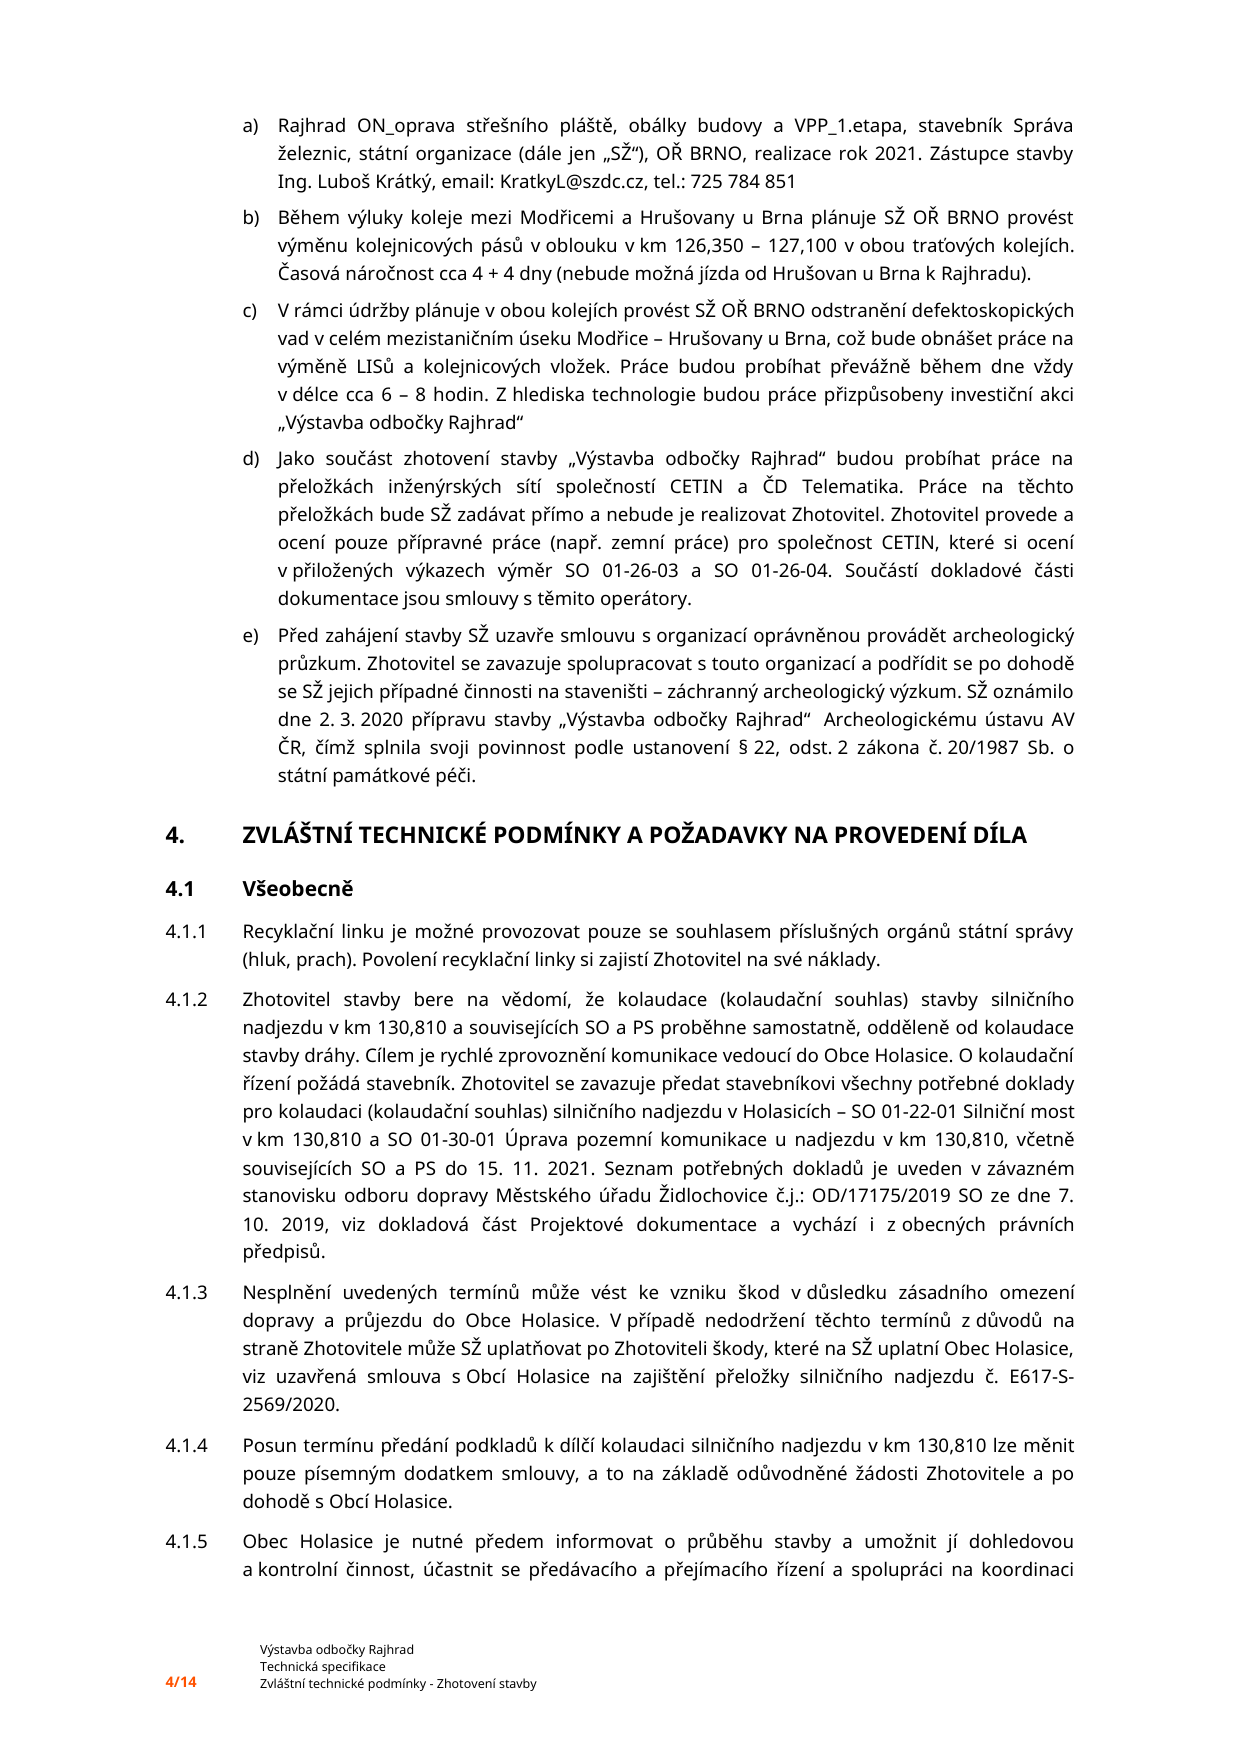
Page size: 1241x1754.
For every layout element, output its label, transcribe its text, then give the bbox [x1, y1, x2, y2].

text Všeobecně [165, 874, 1075, 903]
text Před zahájení stavby SŽ uzavře smlouvu s organizací oprávněnou provádět archeologický průzkum. Zhotovitel se zavazuje spolupracovat s touto organizací a podřídit se po dohodě se SŽ jejich případné činnosti na staveništi – záchranný archeologický výzkum. SŽ oznámilo dne 2. 3. 2020 přípravu stavby „Výstavba odbočky Rajhrad“ Archeologickému ústavu AV ČR, čímž splnila svoji povinnost podle ustanovení § 22, odst. 2 zákona č. 20/1987 Sb. o státní památkové péči. [242, 622, 1075, 787]
text Zhotovitel stavby bere na vědomí, že kolaudace (kolaudační souhlas) stavby silničního nadjezdu v km 130,810 a souvisejících SO a PS proběhne samostatně, odděleně od kolaudace stavby dráhy. Cílem je rychlé zprovoznění komunikace vedoucí do Obce Holasice. O kolaudační řízení požádá stavebník. Zhotovitel se zavazuje předat stavebníkovi všechny potřebné doklady pro kolaudaci (kolaudační souhlas) silničního nadjezdu v Holasicích – SO 01-22-01 Silniční most v km 130,810 a SO 01-30-01 Úprava pozemní komunikace u nadjezdu v km 130,810, včetně souvisejících SO a PS do 15. 11. 2021. Seznam potřebných dokladů je uveden v závazném stanovisku odboru dopravy Městského úřadu Židlochovice č.j.: OD/17175/2019 SO ze dne 7. 10. 2019, viz dokladová část Projektové dokumentace a vychází i z obecných právních předpisů. [165, 987, 1075, 1264]
text Jako součást zhotovení stavby „Výstavba odbočky Rajhrad“ budou probíhat práce na přeložkách inženýrských sítí společností CETIN a ČD Telematika. Práce na těchto přeložkách bude SŽ zadávat přímo a nebude je realizovat Zhotovitel. Zhotovitel provede a ocení pouze přípravné práce (např. zemní práce) pro společnost CETIN, které si ocení v přiložených výkazech výměr SO 01-26-03 a SO 01-26-04. Součástí dokladové části dokumentace jsou smlouvy s těmito operátory. [242, 445, 1075, 611]
text ZVLÁŠTNÍ TECHNICKÉ PODMÍNKY A POŽADAVKY NA PROVEDENÍ DÍLA [165, 819, 1075, 850]
text Rajhrad ON_oprava střešního pláště, obálky budovy a VPP_1.etapa, stavebník Správa železnic, státní organizace (dále jen „SŽ“), OŘ BRNO, realizace rok 2021. Zástupce stavby Ing. Luboš Krátký, email: KratkyL@szdc.cz, tel.: 725 784 851 [242, 112, 1075, 194]
text Během výluky koleje mezi Modřicemi a Hrušovany u Brna plánuje SŽ OŘ BRNO provést výměnu kolejnicových pásů v oblouku v km 126,350 – 127,100 v obou traťových kolejích. Časová náročnost cca 4 + 4 dny (nebude možná jízda od Hrušovan u Brna k Rajhradu). [242, 204, 1075, 286]
text Recyklační linku je možné provozovat pouze se souhlasem příslušných orgánů státní správy (hluk, prach). Povolení recyklační linky si zajistí Zhotovitel na své náklady. [165, 918, 1075, 972]
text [165, 1528, 1075, 1582]
text V rámci údržby plánuje v obou kolejích provést SŽ OŘ BRNO odstranění defektoskopických vad v celém mezistaničním úseku Modřice – Hrušovany u Brna, což bude obnášet práce na výměně LISů a kolejnicových vložek. Práce budou probíhat převážně během dne vždy v délce cca 6 – 8 hodin. Z hlediska technologie budou práce přizpůsobeny investiční akci „Výstavba odbočky Rajhrad“ [242, 297, 1075, 434]
text Nesplnění uvedených termínů může vést ke vzniku škod v důsledku zásadního omezení dopravy a průjezdu do Obce Holasice. V případě nedodržení těchto termínů z důvodů na straně Zhotovitele může SŽ uplatňovat po Zhotoviteli škody, které na SŽ uplatní Obec Holasice, viz uzavřená smlouva s Obcí Holasice na zajištění přeložky silničního nadjezdu č. E617-S-2569/2020. [165, 1279, 1075, 1417]
text Posun termínu předání podkladů k dílčí kolaudaci silničního nadjezdu v km 130,810 lze měnit pouze písemným dodatkem smlouvy, a to na základě odůvodněné žádosti Zhotovitele a po dohodě s Obcí Holasice. [165, 1432, 1075, 1513]
